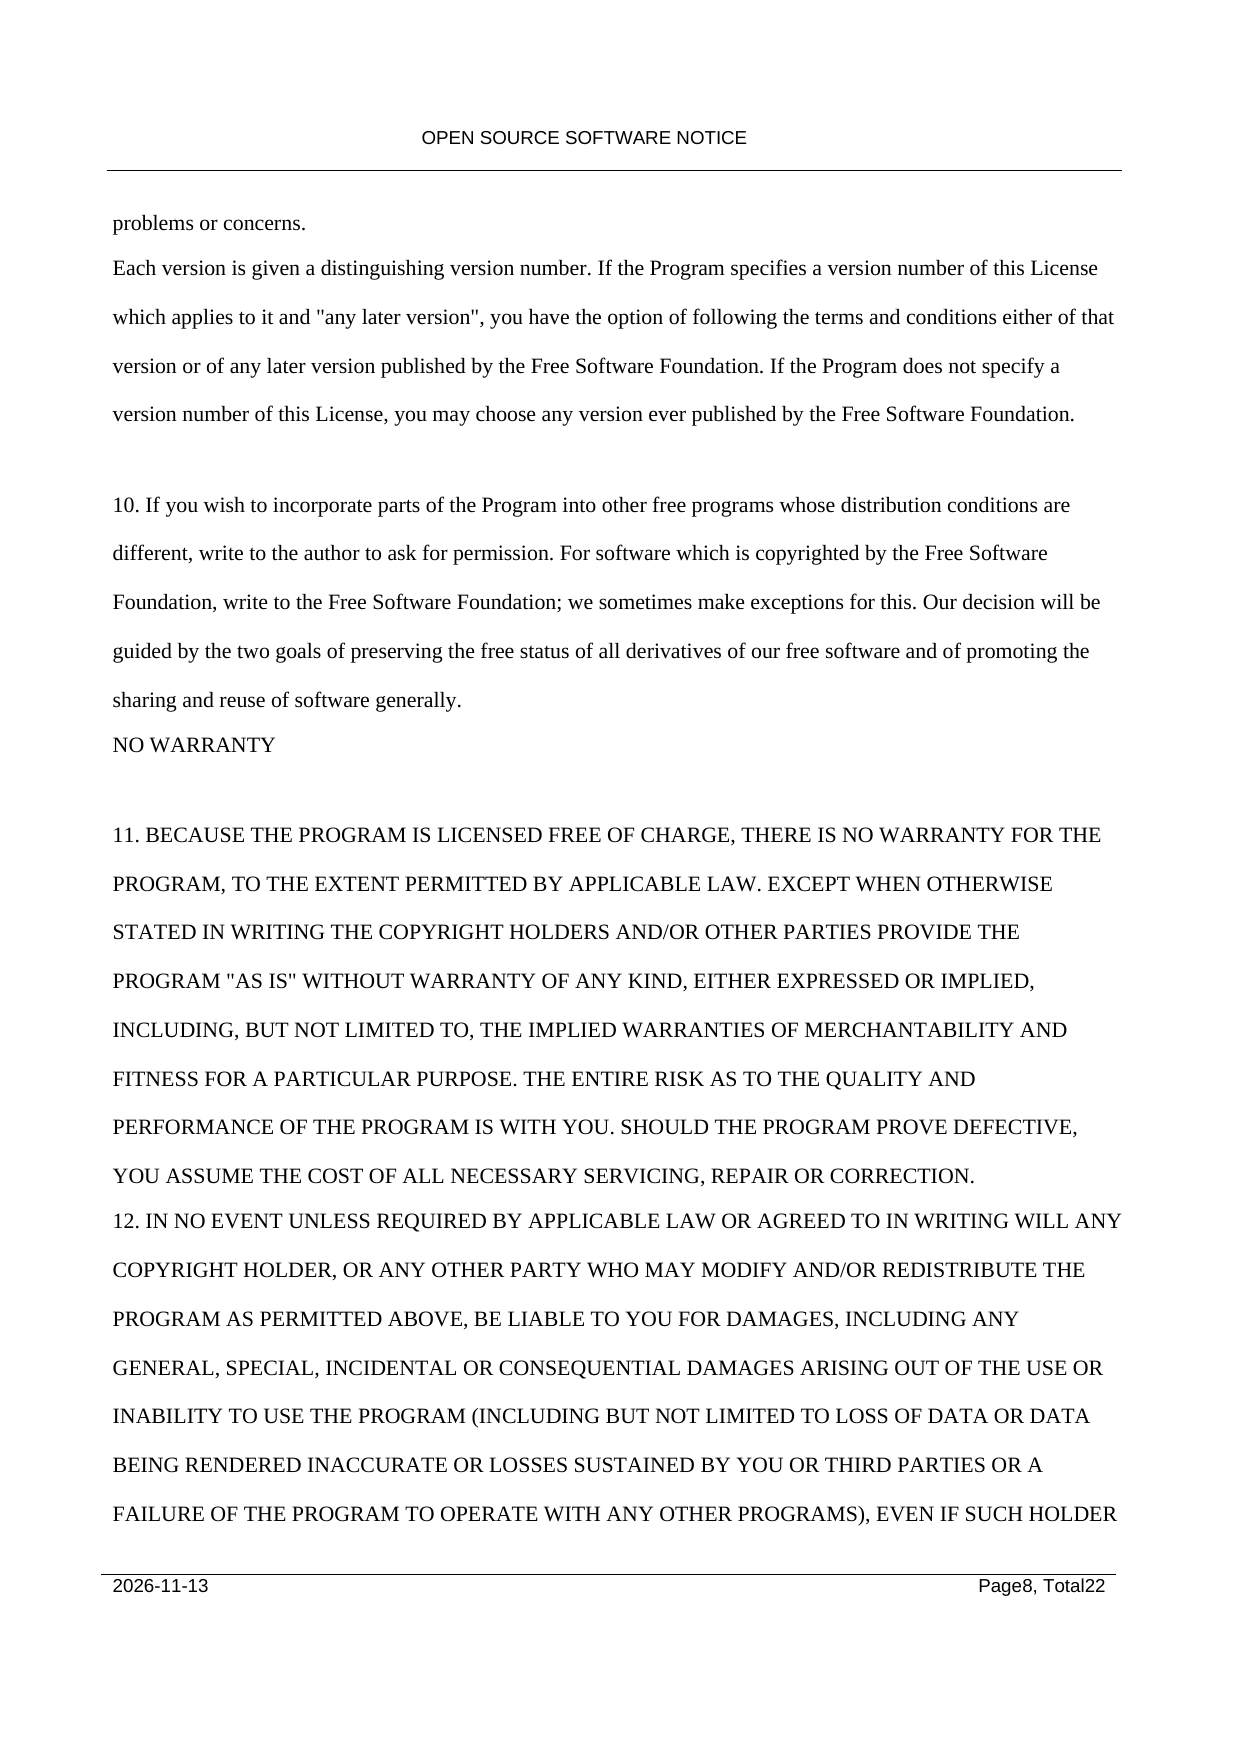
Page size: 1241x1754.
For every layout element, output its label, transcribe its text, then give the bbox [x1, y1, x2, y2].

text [112, 1204, 1128, 1529]
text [112, 206, 1128, 239]
text 11. BECAUSE THE PROGRAM IS LICENSED FREE OF CHARGE, THERE IS NO WARRANTY FOR THE PROGRAM, TO THE EXTENT PERMITTED BY APPLICABLE LAW. EXCEPT WHEN OTHERWISE STATED IN WRITING THE COPYRIGHT HOLDERS AND/OR OTHER PARTIES PROVIDE THE PROGRAM "AS IS" WITHOUT WARRANTY OF ANY KIND, EITHER EXPRESSED OR IMPLIED, INCLUDING, BUT NOT LIMITED TO, THE IMPLIED WARRANTIES OF MERCHANTABILITY AND FITNESS FOR A PARTICULAR PURPOSE. THE ENTIRE RISK AS TO THE QUALITY AND PERFORMANCE OF THE PROGRAM IS WITH YOU. SHOULD THE PROGRAM PROVE DEFECTIVE, YOU ASSUME THE COST OF ALL NECESSARY SERVICING, REPAIR OR CORRECTION. [112, 818, 1128, 1192]
text NO WARRANTY [112, 728, 1128, 761]
text Each version is given a distinguishing version number. If the Program specifies a version number of this License which applies to it and "any later version", you have the option of following the terms and conditions either of that version or of any later version published by the Free Software Foundation. If the Program does not specify a version number of this License, you may choose any version ever published by the Free Software Foundation. [112, 251, 1128, 430]
text 10. If you wish to incorporate parts of the Program into other free programs whose distribution conditions are different, write to the author to ask for permission. For software which is copyrighted by the Free Software Foundation, write to the Free Software Foundation; we sometimes make exceptions for this. Our decision will be guided by the two goals of preserving the free status of all derivatives of our free software and of promoting the sharing and reuse of software generally. [112, 488, 1128, 715]
